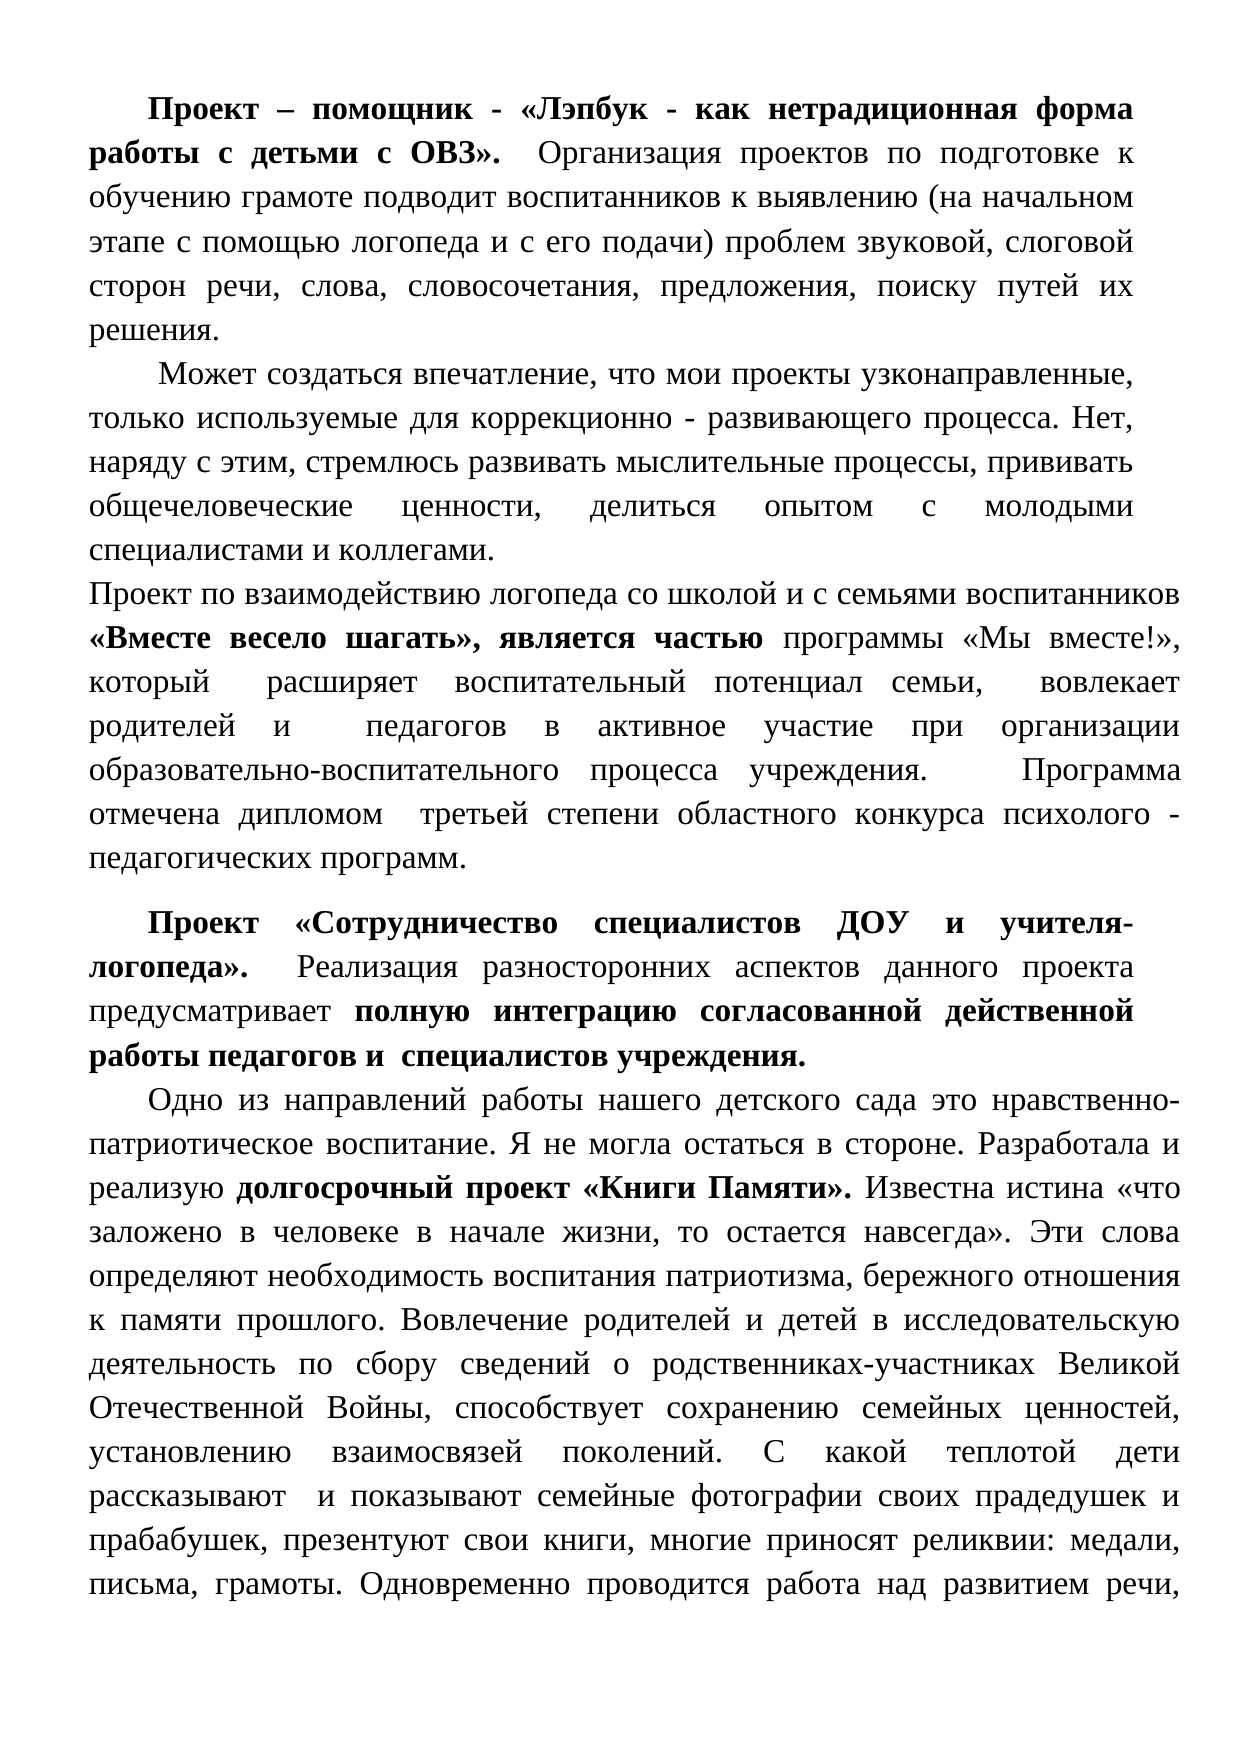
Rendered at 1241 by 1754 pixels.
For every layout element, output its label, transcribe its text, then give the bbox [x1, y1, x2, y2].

text Может создаться впечатление, что мои проекты узконаправленные, только используемые для коррекционно - развивающего процесса. Нет, наряду с этим, стремлюсь развивать мыслительные процессы, прививать общечеловеческие ценности, делиться опытом с молодыми специалистами и коллегами. [89, 353, 1134, 568]
text Проект – помощник - «Лэпбук - как нетрадиционная форма работы с детьми с ОВЗ». Организация проектов по подготовке к обучению грамоте подводит воспитанников к выявлению (на начальном этапе с помощью логопеда и с его подачи) проблем звуковой, слоговой сторон речи, слова, словосочетания, предложения, поиску путей их решения. [89, 89, 1134, 347]
text Проект по взаимодействию логопеда со школой и с семьями воспитанников «Вместе весело шагать», является частью программы «Мы вместе!», который расширяет воспитательный потенциал семьи, вовлекает родителей и педагогов в активное участие при организации образовательно-воспитательного процесса учреждения. Программа отмечена дипломом третьей степени областного конкурса психолого - педагогических программ. [89, 573, 1181, 706]
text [89, 1079, 1181, 1602]
text Проект по взаимодействию логопеда со школой и с семьями воспитанников «Вместе весело шагать», является частью программы «Мы вместе!», который расширяет воспитательный потенциал семьи, вовлекает родителей и педагогов в активное участие при организации образовательно-воспитательного процесса учреждения. Программа отмечена дипломом третьей степени областного конкурса психолого - педагогических программ. [89, 744, 1181, 876]
text Проект «Сотрудничество специалистов ДОУ и учителя-логопеда». Реализация разносторонних аспектов данного проекта предусматривает полную интеграцию согласованной действенной работы педагогов и специалистов учреждения. [89, 903, 1134, 1073]
